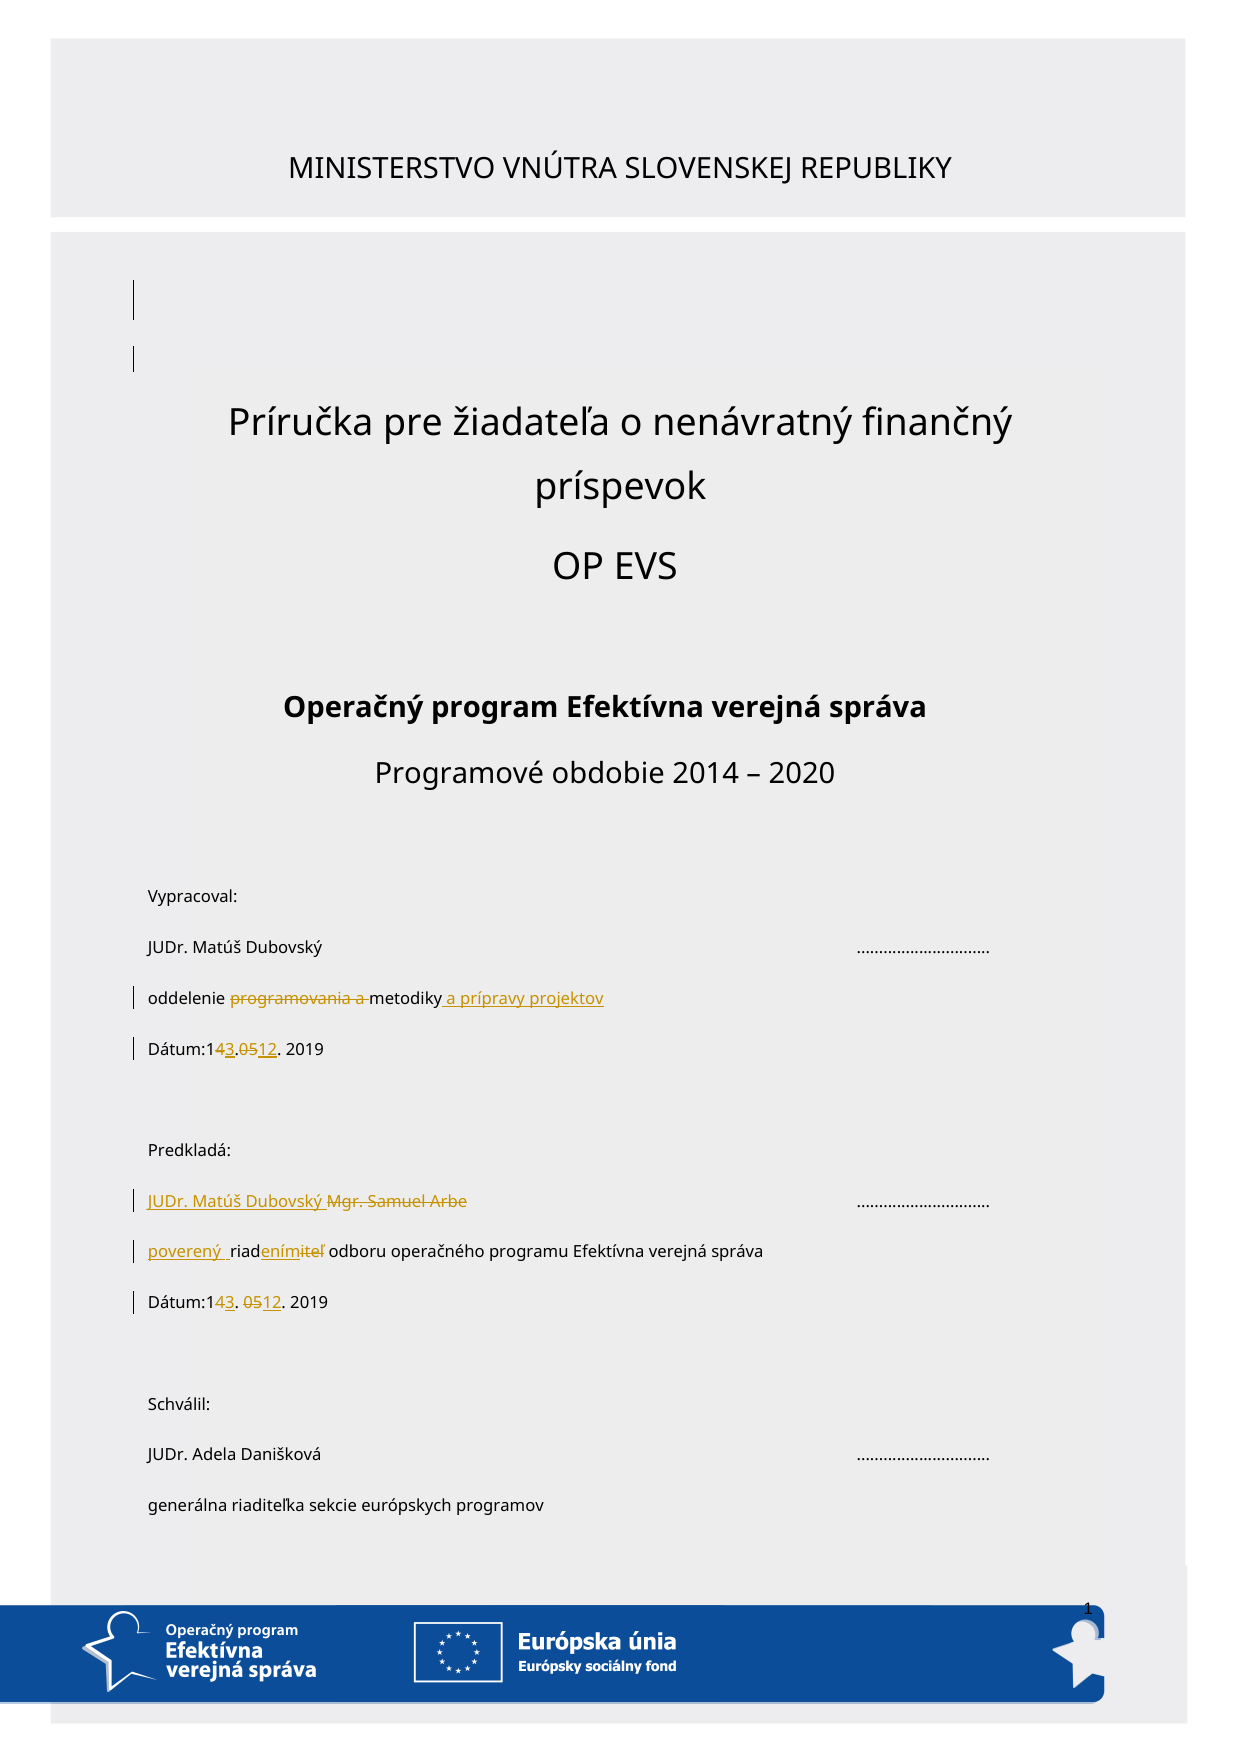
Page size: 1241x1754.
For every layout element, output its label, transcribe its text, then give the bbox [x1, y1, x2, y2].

text JUDr. Matúš Dubovský .............................. [148, 936, 1092, 958]
text generálna riaditeľka sekcie európskych programov [148, 1494, 1092, 1516]
text Príručka pre žiadateľa o nenávratný finančný príspevok [148, 395, 1092, 510]
text riad odboru operačného programu Efektívna verejná správa [148, 1240, 1092, 1263]
text MINISTERSTVO VNÚTRA SLOVENSKEJ REPUBLIKY [148, 148, 1092, 187]
picture [0, 9, 1240, 1754]
text oddelenie metodiky [148, 986, 1092, 1009]
text .............................. [148, 1189, 1092, 1212]
text Programové obdobie 2014 – 2020 [148, 752, 1062, 792]
text Dátum:1.. 2019 [148, 1037, 1092, 1060]
text JUDr. Adela Danišková .............................. [148, 1443, 1092, 1466]
text OP EVS [148, 539, 1062, 591]
text Schválil: [148, 1392, 1092, 1415]
text Operačný program Efektívna verejná správa [148, 686, 1062, 726]
text Predkladá: [148, 1139, 1092, 1161]
text Dátum:1. . 2019 [148, 1291, 1092, 1313]
text Vypracoval: [148, 885, 1092, 908]
